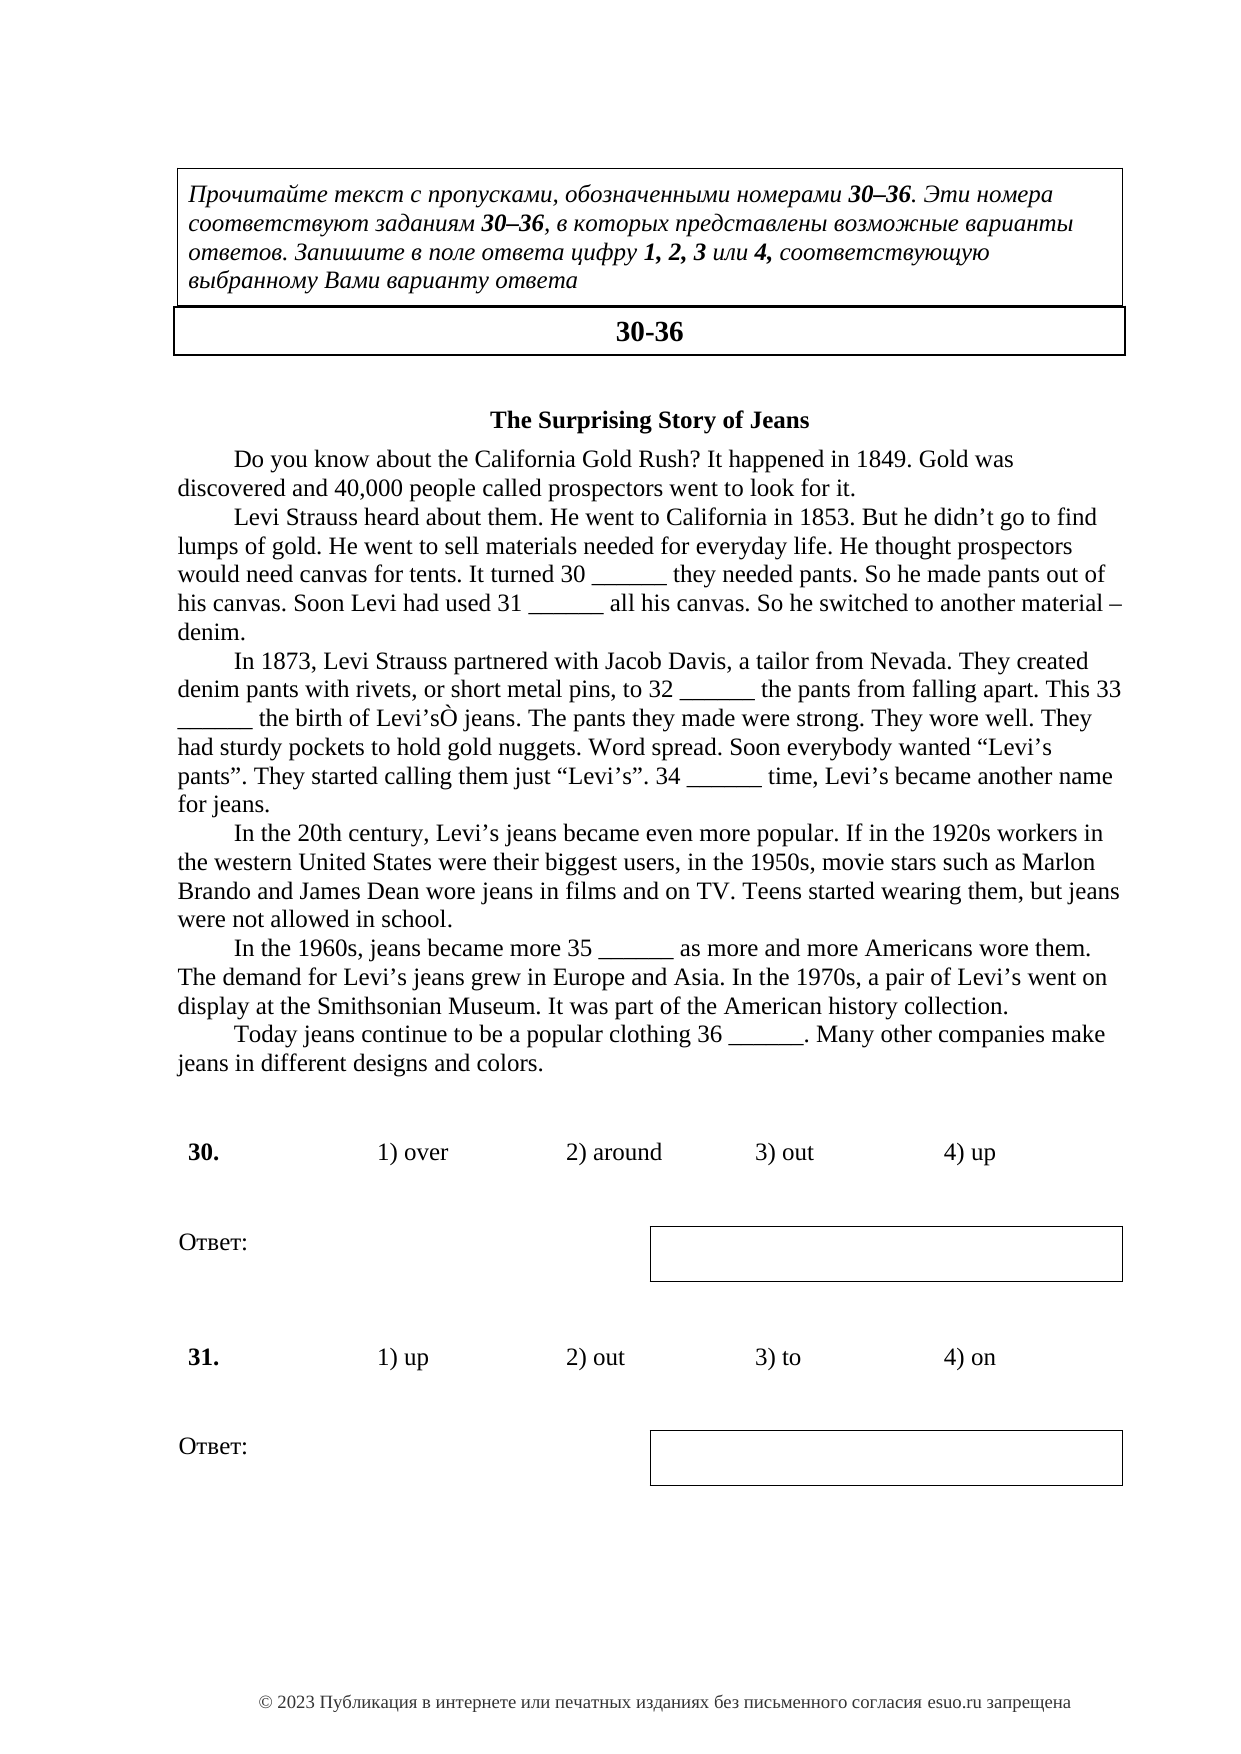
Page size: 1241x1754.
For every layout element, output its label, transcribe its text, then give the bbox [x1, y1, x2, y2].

subtitle 30-36 [175, 308, 1124, 354]
table_header 30. [177, 1127, 366, 1176]
table_header 1) up [366, 1331, 555, 1381]
table_header 4) up [933, 1127, 1122, 1176]
table_header 3) to [744, 1331, 933, 1381]
table_header Прочитайте текст с пропусками, обозначенными номерами 30–36. Эти номера соответствуют заданиям 30–36, в которых представлены возможные варианты ответов. Запишите в поле ответа цифру 1, 2, 3 или 4, соответствующую выбранному Вами варианту ответа [178, 169, 1122, 304]
table_header 1) over [366, 1127, 555, 1176]
table_header 2) around [555, 1127, 744, 1176]
table_header 31. [177, 1331, 366, 1381]
table_header [651, 1431, 1122, 1485]
table_header [651, 1227, 1122, 1281]
text Do you know about the California Gold Rush? It happened in 1849. Gold was discovered and 40,000 people called prospectors went to look for it. Levi Strauss heard about them. He went to California in 1853. But he didn’t go to find lumps of gold. He went to sell materials needed for everyday life. He thought prospectors would need canvas for tents. It turned 30 ______ they needed pants. So he made pants out of his canvas. Soon Levi had used 31 ______ all his canvas. So he switched to another material – denim. In 1873, Levi Strauss partnered with Jacob Davis, a tailor from Nevada. They created denim pants with rivets, or short metal pins, to 32 ______ the pants from falling apart. This 33 ______ the birth of Levi’sÒ jeans. The pants they made were strong. They wore well. They had sturdy pockets to hold gold nuggets. Word spread. Soon everybody wanted “Levi’s pants”. They started calling them just “Levi’s”. 34 ______ time, Levi’s became another name for jeans. In the 20th century, Levi’s jeans became even more popular. If in the 1920s workers in the western United States were their biggest users, in the 1950s, movie stars such as Marlon Brando and James Dean wore jeans in films and on TV. Teens started wearing them, but jeans were not allowed in school. In the 1960s, jeans became more 35 ______ as more and more Americans wore them. The demand for Levi’s jeans grew in Europe and Asia. In the 1970s, a pair of Levi’s went on display at the Smithsonian Museum. It was part of the American history collection. Today jeans continue to be a popular clothing 36 ______. Many other companies make jeans in different designs and colors. [177, 444, 1122, 1077]
table_header 2) out [555, 1331, 744, 1381]
table_header 3) out [744, 1127, 933, 1176]
text The Surprising Story of Jeans [177, 405, 1122, 434]
table_header 4) on [933, 1331, 1122, 1381]
table_header Ответ: [178, 1431, 650, 1485]
table_header Ответ: [178, 1227, 650, 1281]
